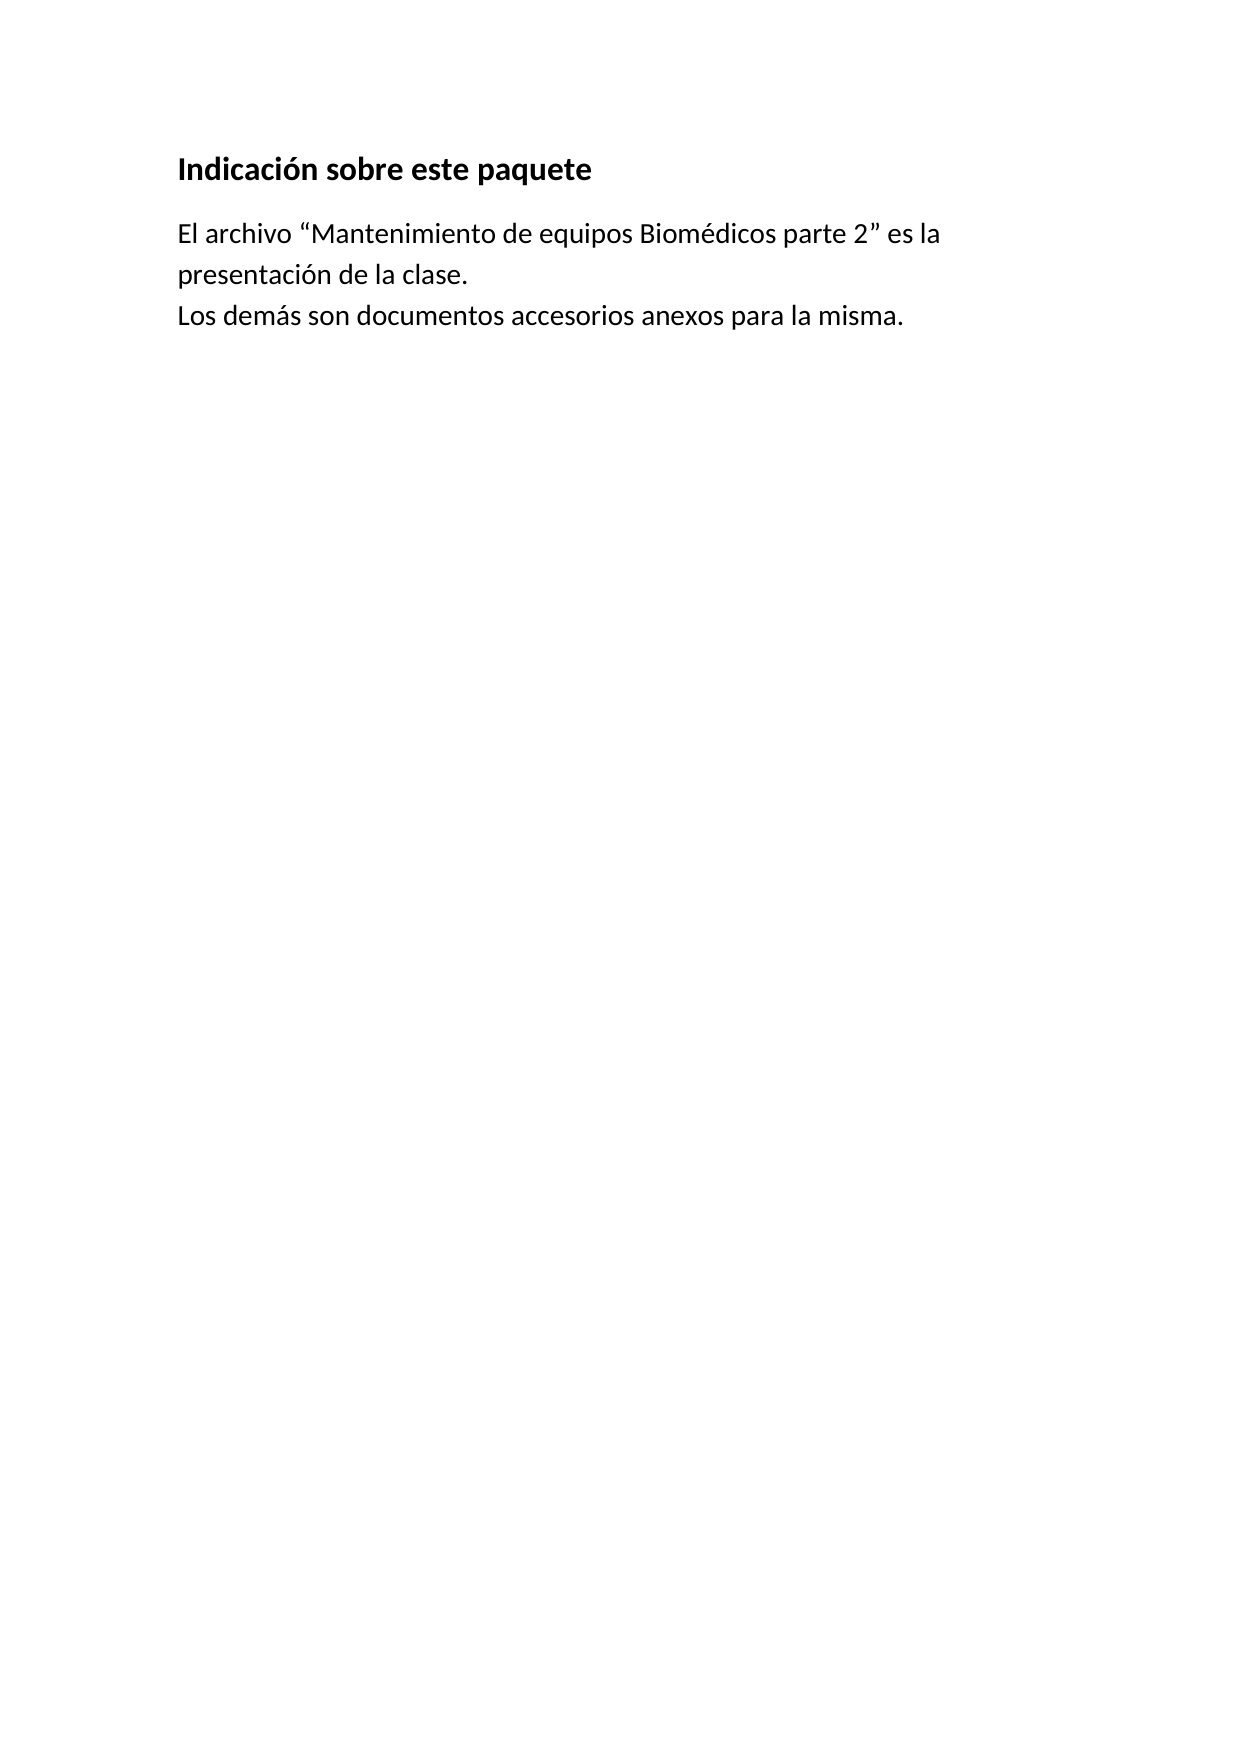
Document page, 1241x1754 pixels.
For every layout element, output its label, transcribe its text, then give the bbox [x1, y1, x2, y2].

text El archivo “Mantenimiento de equipos Biomédicos parte 2” es la presentación de la clase. Los demás son documentos accesorios anexos para la misma. [177, 215, 1063, 333]
text Indicación sobre este paquete [177, 148, 1063, 188]
